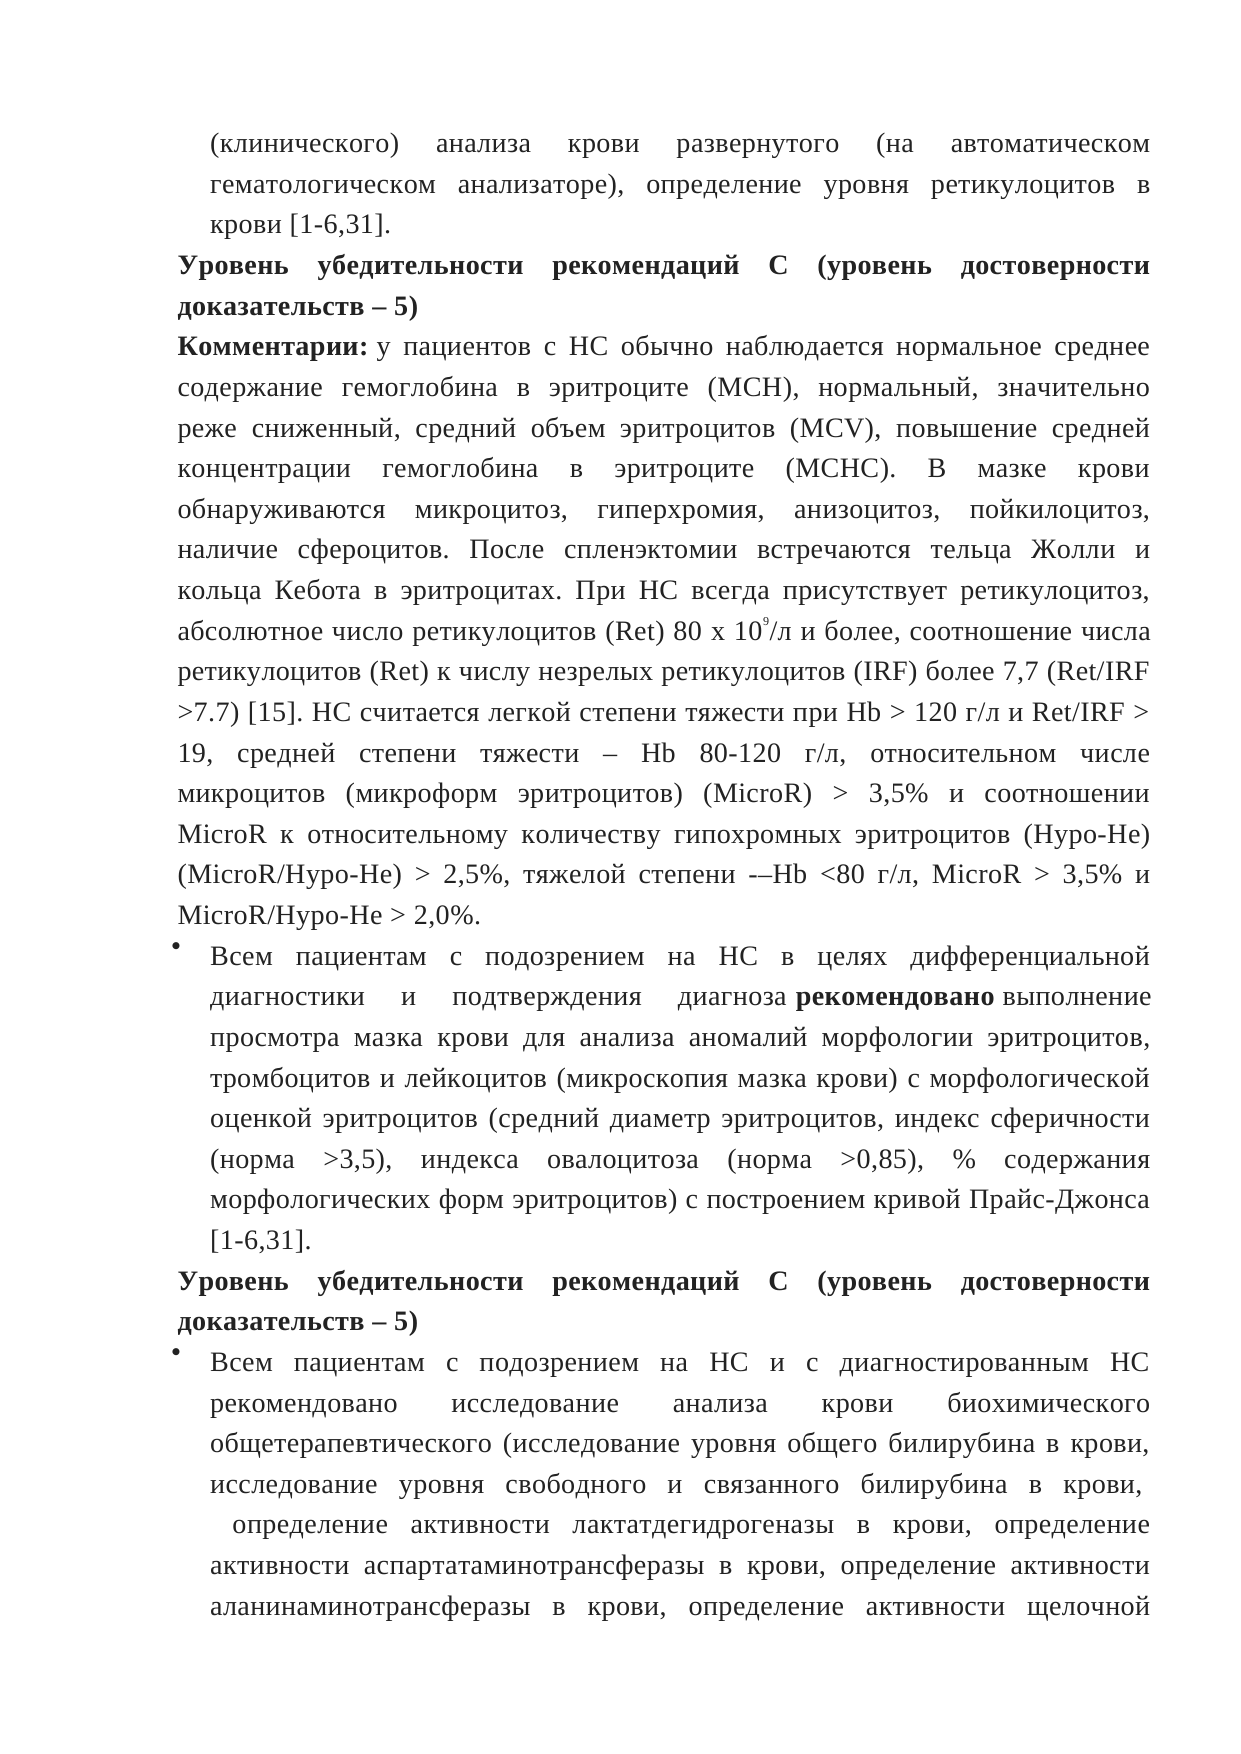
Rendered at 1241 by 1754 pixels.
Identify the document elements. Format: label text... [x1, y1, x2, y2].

text Уровень убедительности рекомендаций С (уровень достоверности доказательств – 5) [177, 240, 1152, 321]
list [172, 1337, 1152, 1621]
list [172, 118, 1152, 240]
list Всем пациентам с подозрением на НС в целях дифференциальной диагностики и подтверждения диагноза рекомендовано выполнение просмотра мазка крови для анализа аномалий морфологии эритроцитов, тромбоцитов и лейкоцитов (микроскопия мазка крови) с морфологической оценкой эритроцитов (средний диаметр эритроцитов, индекс сферичности (норма >3,5), индекса овалоцитоза (норма >0,85), % содержания морфологических форм эритроцитов) с построением кривой Прайс-Джонса [1-6,31]. [172, 931, 1152, 1256]
text Комментарии: у пациентов с НС обычно наблюдается нормальное среднее содержание гемоглобина в эритроците (МСН), нормальный, значительно реже сниженный, средний объем эритроцитов (MCV), повышение средней концентрации гемоглобина в эритроците (МСНС). В мазке крови обнаруживаются микроцитоз, гиперхромия, анизоцитоз, пойкилоцитоз, наличие сфероцитов. После спленэктомии встречаются тельца Жолли и кольца Кебота в эритроцитах. При НС всегда присутствует ретикулоцитоз, абсолютное число ретикулоцитов (Ret) 80 х 109/л и более, соотношение числа ретикулоцитов (Ret) к числу незрелых ретикулоцитов (IRF) более 7,7 (Ret/IRF >7.7) [15]. НС считается легкой степени тяжести при Hb > 120 г/л и Ret/IRF > 19, средней степени тяжести – Hb 80-120 г/л, относительном числе микроцитов (микроформ эритроцитов) (MicroR) > 3,5% и соотношении MicroR к относительному количеству гипохромных эритроцитов (Hypo-He) (MicroR/Hypo-He) > 2,5%, тяжелой степени -–Hb <80 г/л, MicroR > 3,5% и MicroR/Hypo-He > 2,0%. [177, 321, 1152, 931]
text Уровень убедительности рекомендаций С (уровень достоверности доказательств – 5) [177, 1256, 1152, 1337]
